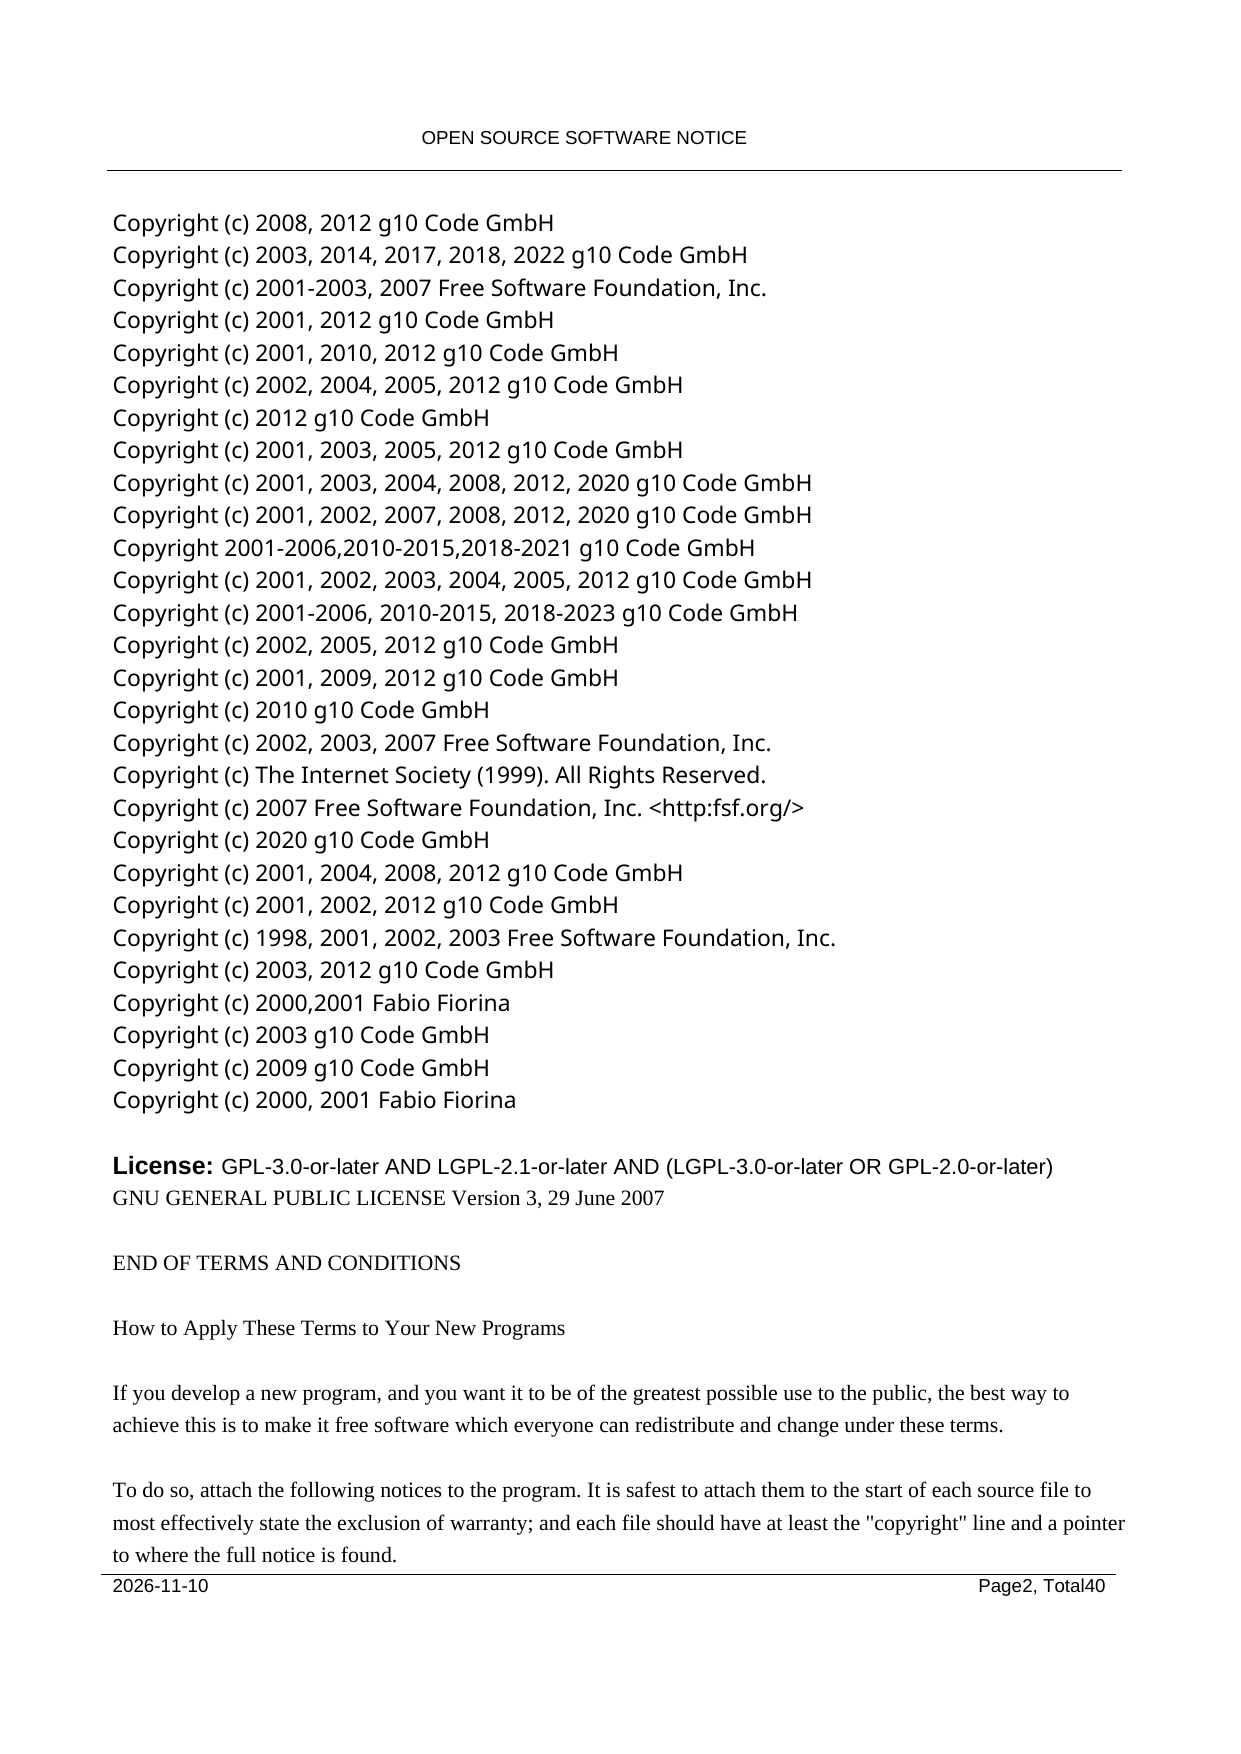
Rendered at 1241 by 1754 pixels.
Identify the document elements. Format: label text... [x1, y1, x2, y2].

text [112, 206, 1128, 1149]
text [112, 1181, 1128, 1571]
text License: GPL-3.0-or-later AND LGPL-2.1-or-later AND (LGPL-3.0-or-later OR GPL-2.0-or-later) [112, 1149, 1128, 1181]
